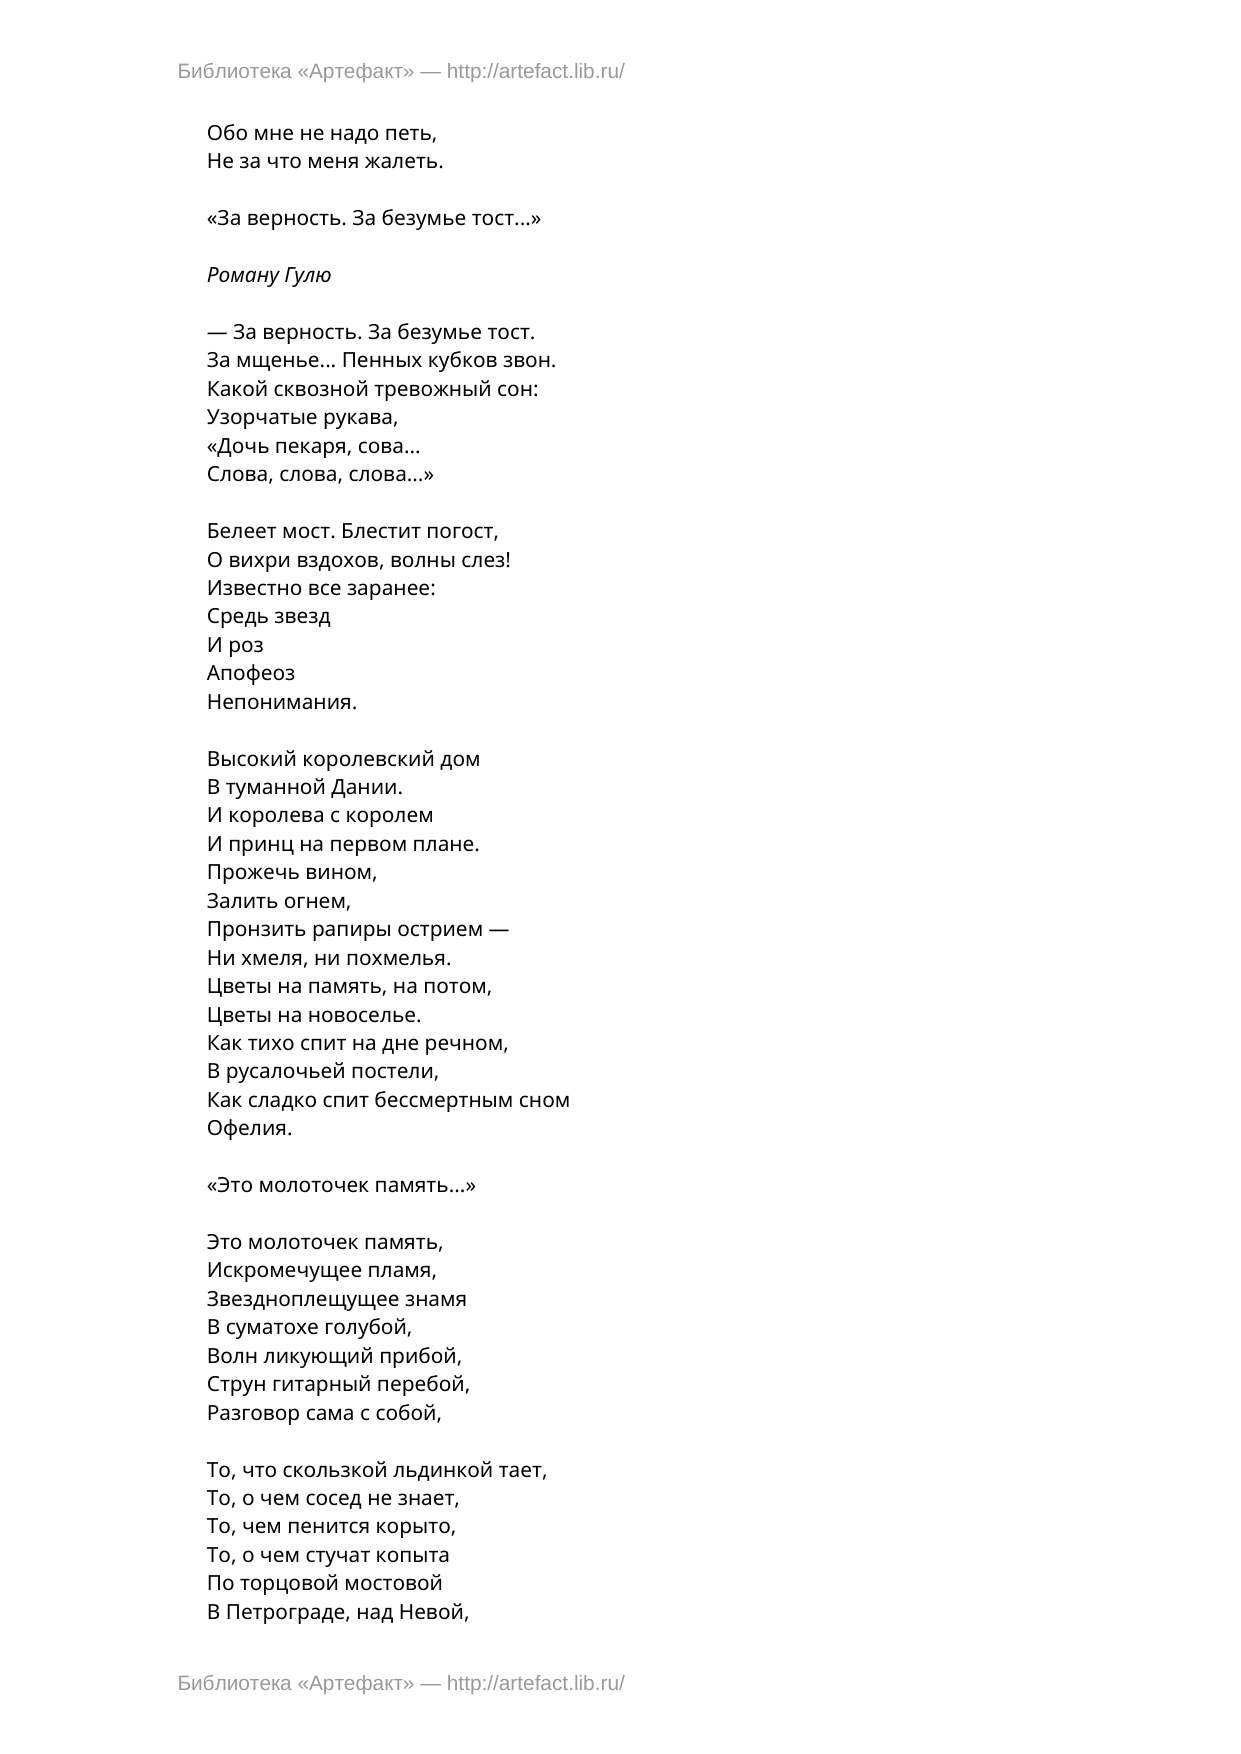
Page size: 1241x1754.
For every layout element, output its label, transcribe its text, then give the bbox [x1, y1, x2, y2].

text В Петрограде, над Невой, [177, 1597, 1122, 1625]
text О вихри вздохов, волны слез! [177, 545, 1122, 573]
text То, что скользкой льдинкой тает, [177, 1455, 1122, 1483]
text Звездноплещущее знамя [177, 1284, 1122, 1312]
text «Дочь пекаря, сова... [177, 431, 1122, 459]
text И роз [177, 630, 1122, 658]
text По торцовой мостовой [177, 1568, 1122, 1597]
text Это молоточек память, [177, 1227, 1122, 1256]
text И принц на первом плане. [177, 829, 1122, 857]
text В суматохе голубой, [177, 1312, 1122, 1341]
text Искромечущее пламя, [177, 1256, 1122, 1284]
text Цветы на новоселье. [177, 1000, 1122, 1028]
text В русалочьей постели, [177, 1057, 1122, 1085]
text То, о чем стучат копыта [177, 1540, 1122, 1568]
subtitle «Это молоточек память...» [177, 1170, 1122, 1199]
text Апофеоз [177, 658, 1122, 687]
subtitle «За верность. За безумье тост...» [177, 203, 1122, 232]
text Высокий королевский дом [177, 744, 1122, 772]
text Как тихо спит на дне речном, [177, 1028, 1122, 1057]
text — За верность. За безумье тост. [177, 317, 1122, 346]
text Офелия. [177, 1113, 1122, 1142]
text То, о чем сосед не знает, [177, 1483, 1122, 1512]
text Непонимания. [177, 687, 1122, 715]
text И королева с королем [177, 801, 1122, 829]
text Струн гитарный перебой, [177, 1369, 1122, 1398]
subtitle Роману Гулю [177, 260, 1122, 289]
text В туманной Дании. [177, 772, 1122, 801]
text То, чем пенится корыто, [177, 1512, 1122, 1540]
text Обо мне не надо петь, [177, 118, 1122, 147]
text Ни хмеля, ни похмелья. [177, 943, 1122, 971]
text Цветы на память, на потом, [177, 971, 1122, 1000]
text Средь звезд [177, 602, 1122, 630]
text Разговор сама с собой, [177, 1398, 1122, 1426]
text Белеет мост. Блестит погост, [177, 516, 1122, 545]
text Не за что меня жалеть. [177, 147, 1122, 175]
text За мщенье... Пенных кубков звон. [177, 346, 1122, 374]
text Слова, слова, слова...» [177, 459, 1122, 488]
text Как сладко спит бессмертным сном [177, 1085, 1122, 1113]
text Залить огнем, [177, 886, 1122, 914]
text Волн ликующий прибой, [177, 1341, 1122, 1369]
text Известно все заранее: [177, 573, 1122, 602]
text Узорчатые рукава, [177, 402, 1122, 431]
text Пронзить рапиры острием — [177, 914, 1122, 943]
text Какой сквозной тревожный сон: [177, 374, 1122, 402]
text Прожечь вином, [177, 857, 1122, 886]
